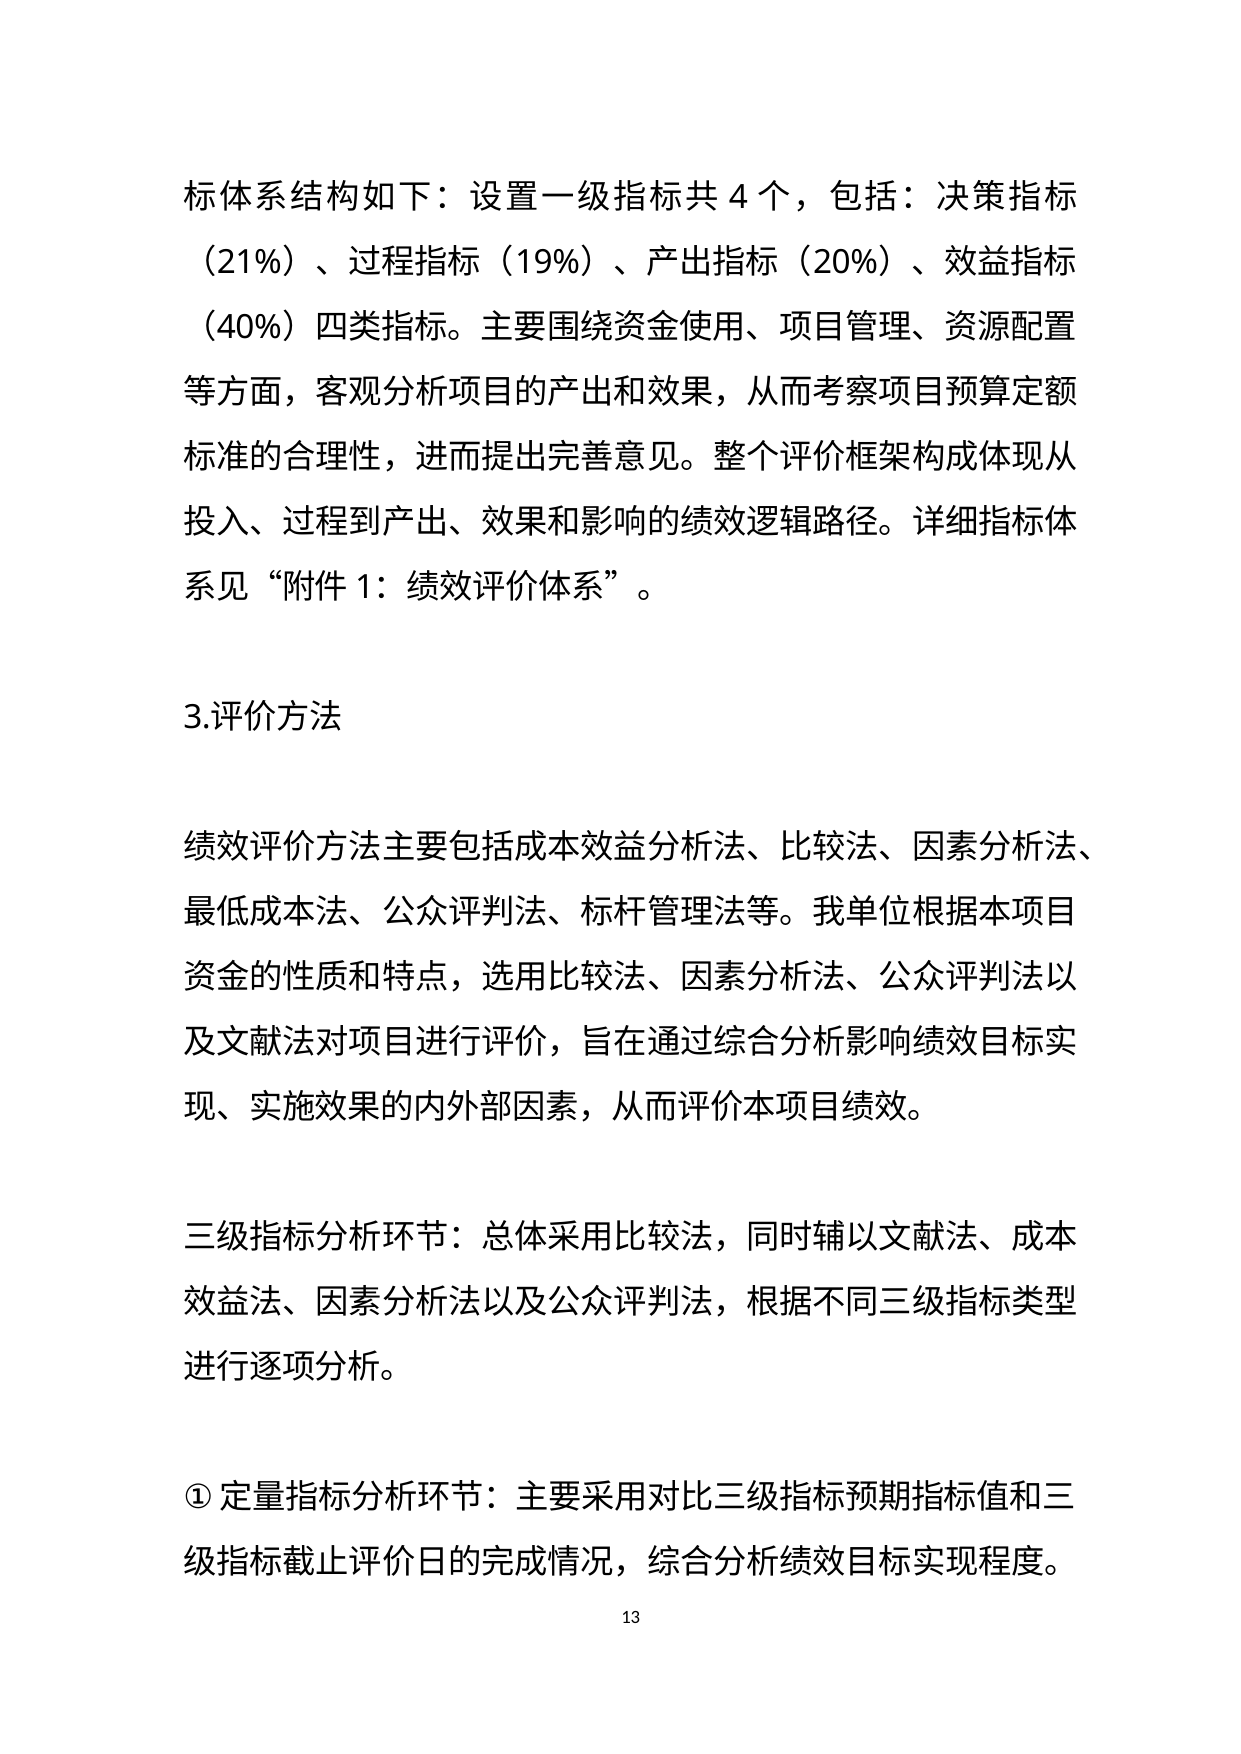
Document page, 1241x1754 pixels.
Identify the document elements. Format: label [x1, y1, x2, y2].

text [183, 162, 1078, 1592]
